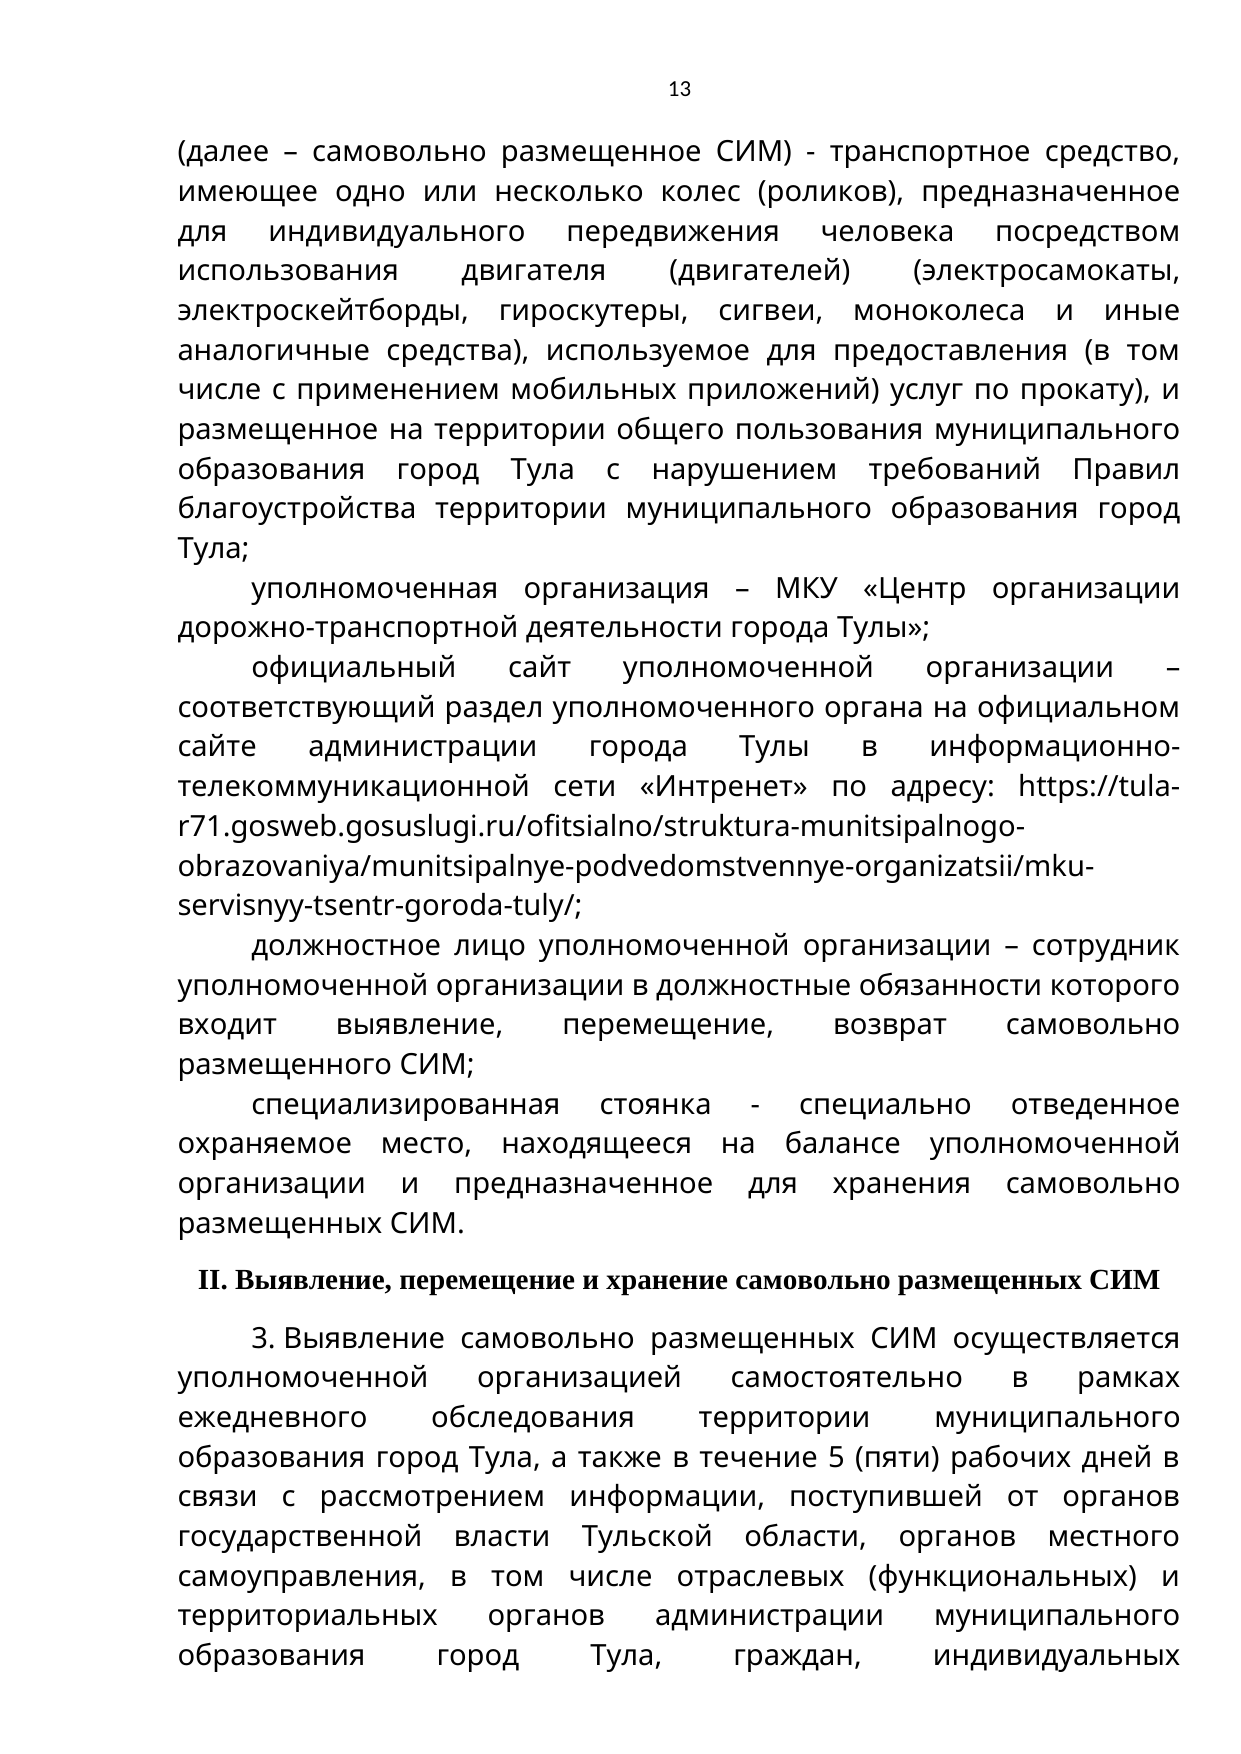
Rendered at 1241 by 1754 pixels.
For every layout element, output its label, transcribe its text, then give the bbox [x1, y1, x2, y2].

text должностное лицо уполномоченной организации – сотрудник уполномоченной организации в должностные обязанности которого входит выявление, перемещение, возврат самовольно размещенного СИМ; [177, 924, 1181, 1083]
text уполномоченная организация – МКУ «Центр организации дорожно-транспортной деятельности города Тулы»; [177, 567, 1181, 646]
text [177, 130, 1181, 567]
text официальный сайт уполномоченной организации – соответствующий раздел уполномоченного органа на официальном сайте администрации города Тулы в информационно-телекоммуникационной сети «Интренет» по адресу: https://tula-r71.gosweb.gosuslugi.ru/ofitsialno/struktura-munitsipalnogo-obrazovaniya/munitsipalnye-podvedomstvennye-organizatsii/mku-servisnyy-tsentr-goroda-tuly/; [177, 646, 1181, 924]
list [177, 1317, 1181, 1674]
text специализированная стоянка - специально отведенное охраняемое место, находящееся на балансе уполномоченной организации и предназначенное для хранения самовольно размещенных СИМ. [177, 1083, 1181, 1242]
list Выявление, перемещение и хранение самовольно размещенных СИМ [177, 1262, 1181, 1296]
